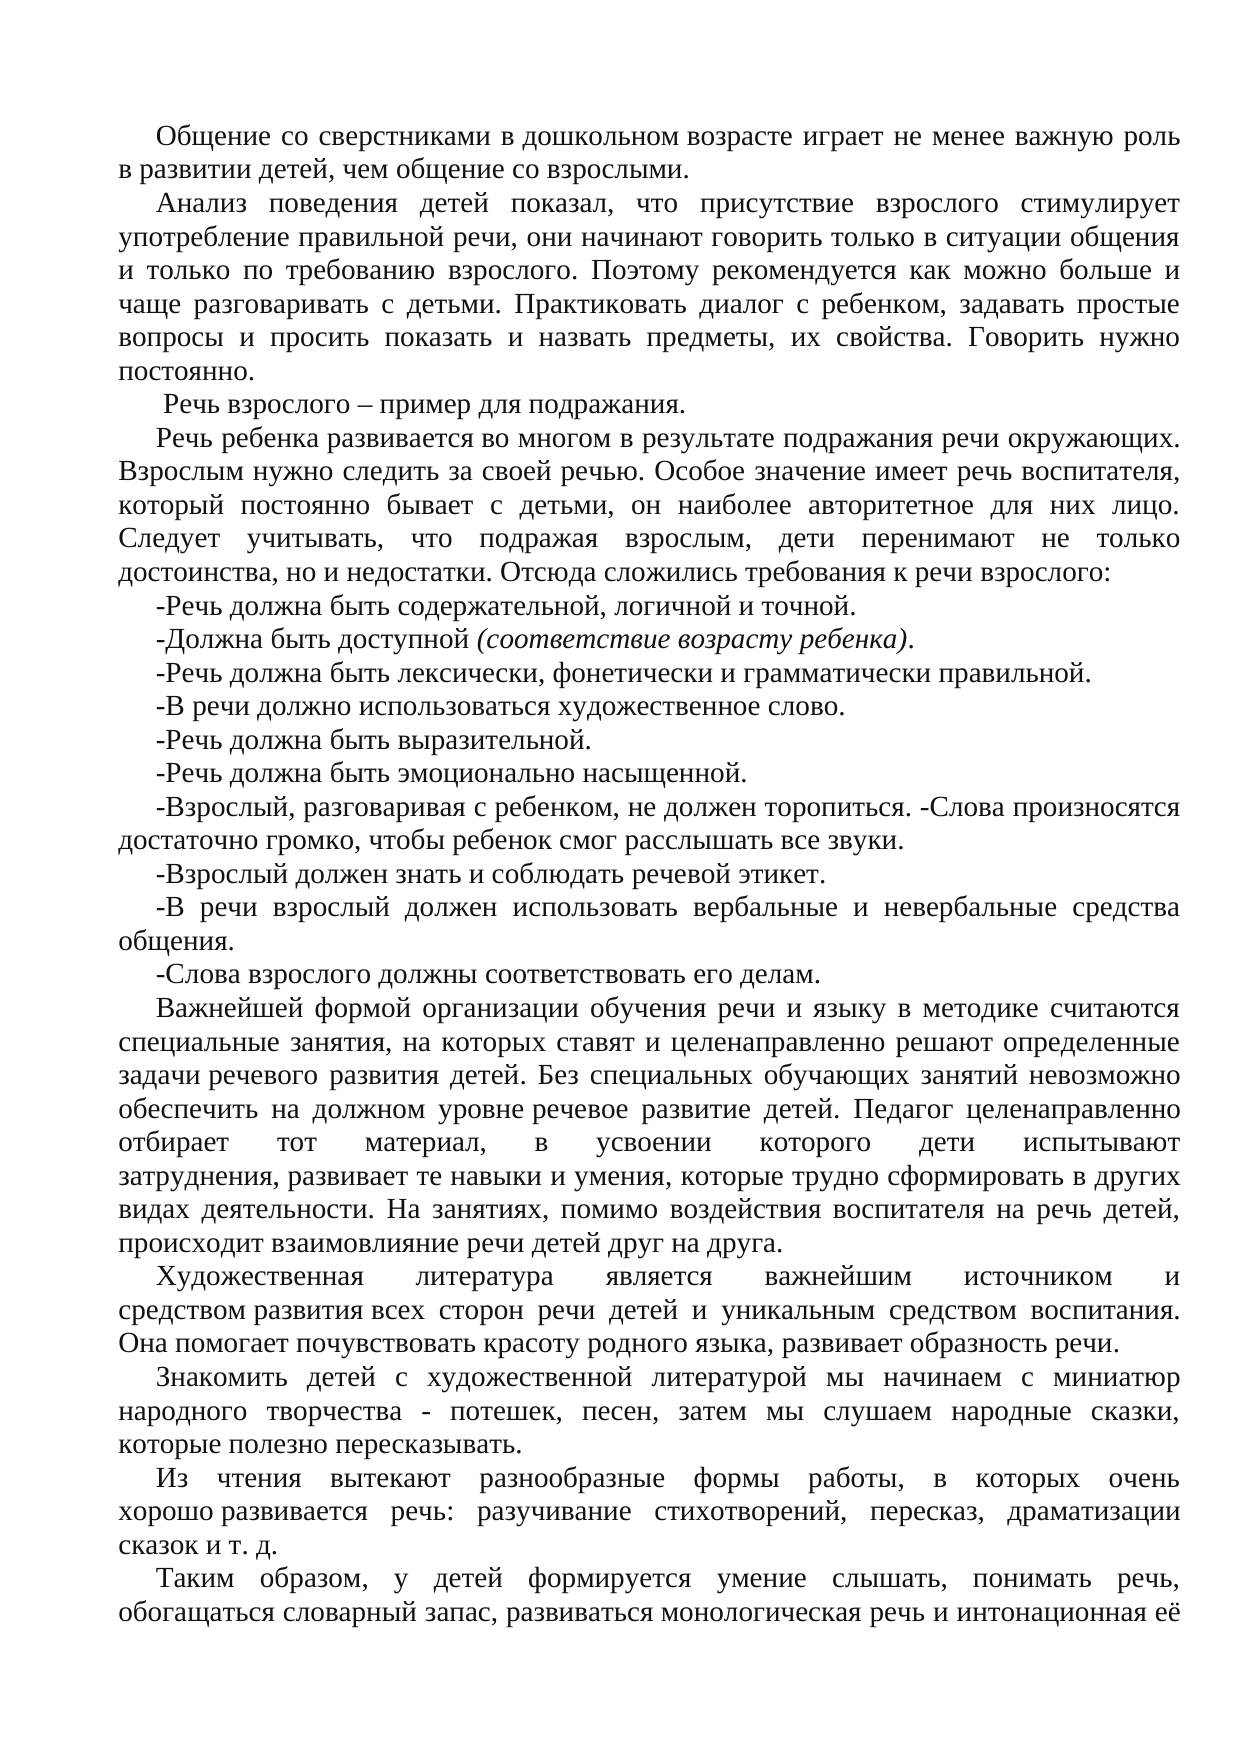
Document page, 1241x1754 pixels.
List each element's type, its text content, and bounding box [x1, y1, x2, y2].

text Общение со сверстниками в дошкольном возрасте играет не менее важную роль в развитии детей, чем общение со взрослыми. [118, 118, 1181, 185]
text -Взрослый должен знать и соблюдать речевой этикет. [118, 856, 1181, 889]
text Художественная литература является важнейшим источником и средством развития всех сторон речи детей и уникальным средством воспитания. Она помогает почувствовать красоту родного языка, развивает образность речи. [118, 1258, 1181, 1359]
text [118, 1560, 1181, 1627]
text Из чтения вытекают разнообразные формы работы, в которых очень хорошо развивается речь: разучивание стихотворений, пересказ, драматизации сказок и т. д. [118, 1460, 1181, 1560]
text -В речи должно использоваться художественное слово. [118, 688, 1181, 722]
text Знакомить детей с художественной литературой мы начинаем с миниатюр народного творчества - потешек, песен, затем мы слушаем народные сказки, которые полезно пересказывать. [118, 1359, 1181, 1460]
text Важнейшей формой организации обучения речи и языку в методике считаются специальные занятия, на которых ставят и целенаправленно решают определенные задачи речевого развития детей. Без специальных обучающих занятий невозможно обеспечить на должном уровне речевое развитие детей. Педагог целенаправленно отбирает тот материал, в усвоении которого дети испытывают затруднения, развивает те навыки и умения, которые трудно сформировать в других видах деятельности. На занятиях, помимо воздействия воспитателя на речь детей, происходит взаимовлияние речи детей друг на друга. [118, 990, 1181, 1258]
text Речь ребенка развивается во многом в результате подражания речи окружающих. Взрослым нужно следить за своей речью. Особое значение имеет речь воспитателя, который постоянно бывает с детьми, он наиболее авторитетное для них лицо. Следует учитывать, что подражая взрослым, дети перенимают не только достоинства, но и недостатки. Отсюда сложились требования к речи взрослого: [118, 420, 1181, 588]
text Анализ поведения детей показал, что присутствие взрослого стимулирует употребление правильной речи, они начинают говорить только в ситуации общения и только по требованию взрослого. Поэтому рекомендуется как можно больше и чаще разговаривать с детьми. Практиковать диалог с ребенком, задавать простые вопросы и просить показать и назвать предметы, их свойства. Говорить нужно постоянно. [118, 185, 1181, 386]
text -Речь должна быть эмоционально насыщенной. [118, 755, 1181, 789]
text -Взрослый, разговаривая с ребенком, не должен торопиться. -Слова произносятся достаточно громко, чтобы ребенок смог расслышать все звуки. [118, 789, 1181, 856]
text -Речь должна быть лексически, фонетически и грамматически правильной. [118, 655, 1181, 688]
text -Должна быть доступной (соответствие возрасту ребенка). [118, 621, 1181, 655]
text -Речь должна быть выразительной. [118, 722, 1181, 755]
text Речь взрослого – пример для подражания. [118, 386, 1181, 420]
text -Слова взрослого должны соответствовать его делам. [118, 957, 1181, 990]
text -Речь должна быть содержательной, логичной и точной. [118, 588, 1181, 621]
text -В речи взрослый должен использовать вербальные и невербальные средства общения. [118, 889, 1181, 957]
